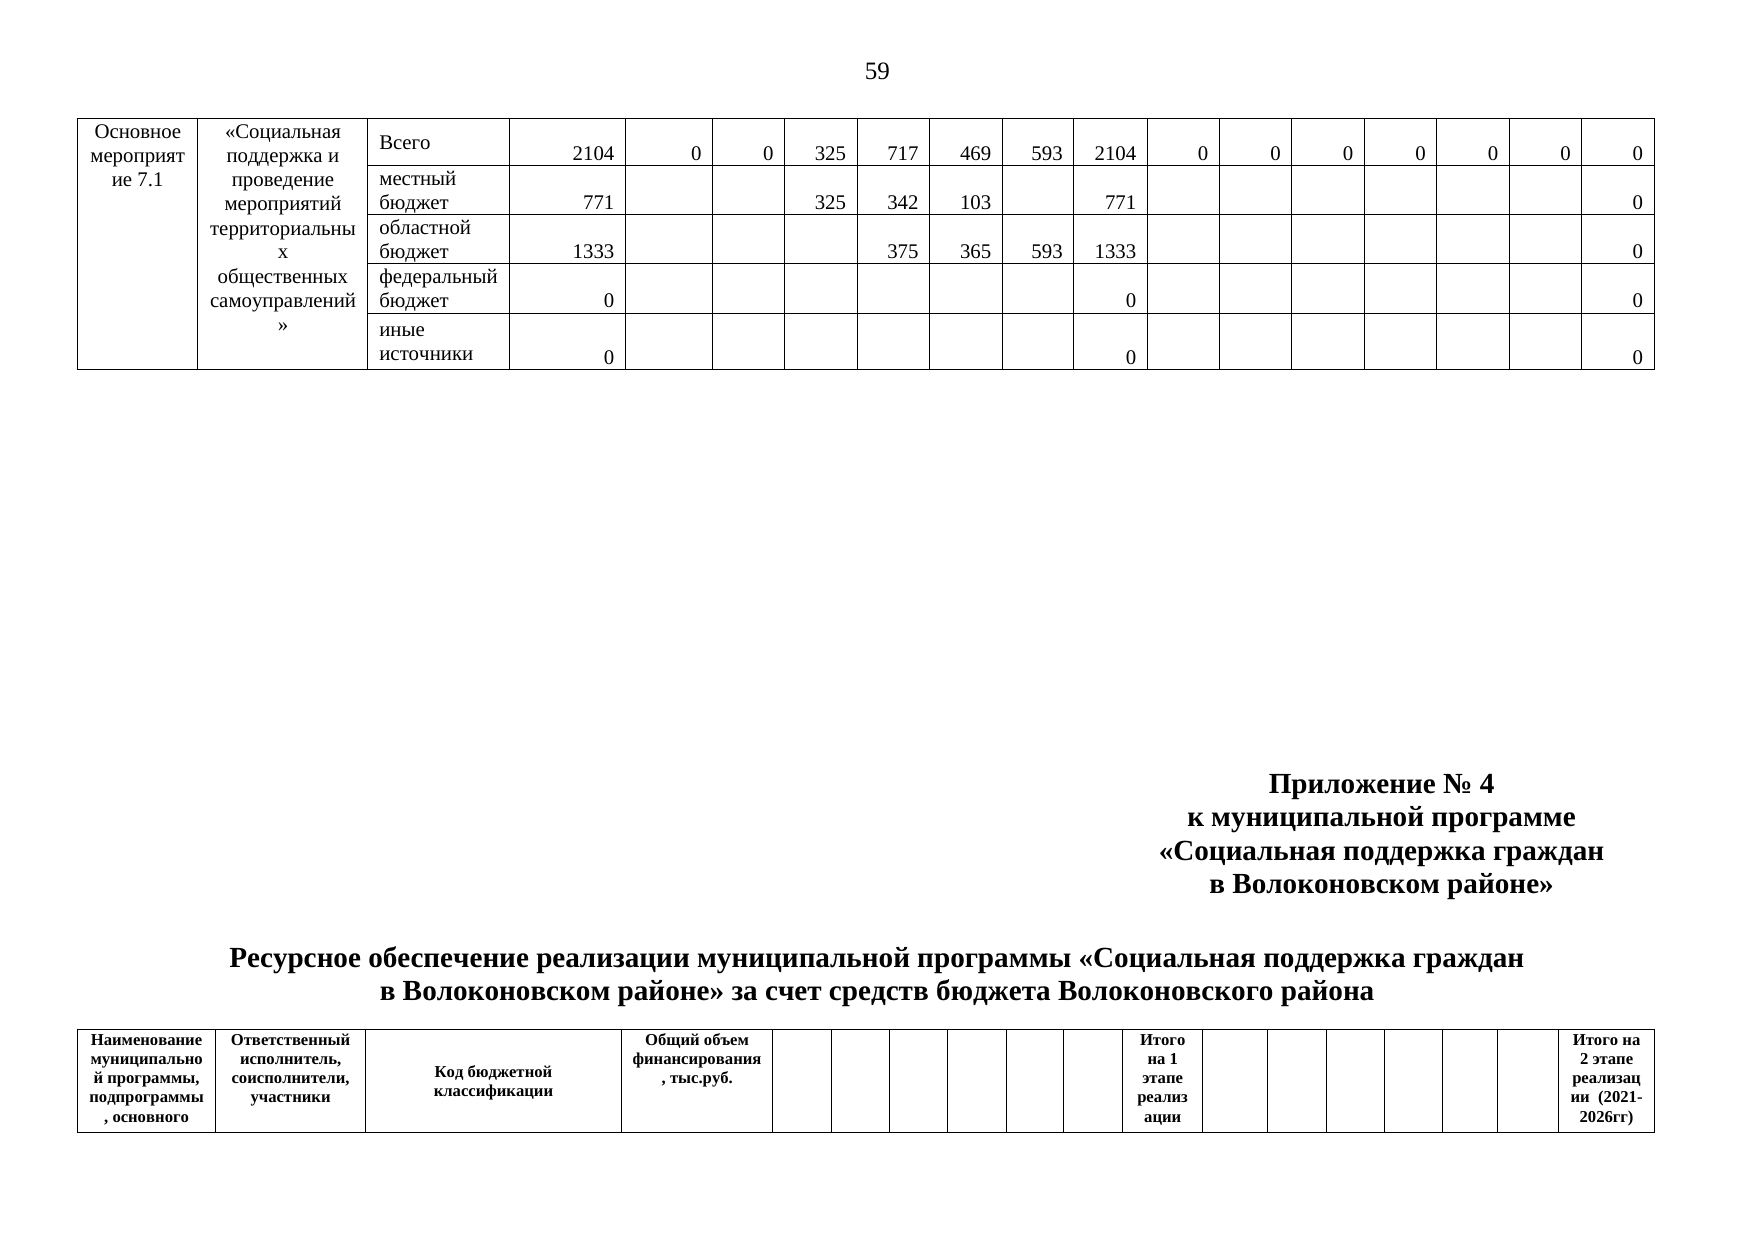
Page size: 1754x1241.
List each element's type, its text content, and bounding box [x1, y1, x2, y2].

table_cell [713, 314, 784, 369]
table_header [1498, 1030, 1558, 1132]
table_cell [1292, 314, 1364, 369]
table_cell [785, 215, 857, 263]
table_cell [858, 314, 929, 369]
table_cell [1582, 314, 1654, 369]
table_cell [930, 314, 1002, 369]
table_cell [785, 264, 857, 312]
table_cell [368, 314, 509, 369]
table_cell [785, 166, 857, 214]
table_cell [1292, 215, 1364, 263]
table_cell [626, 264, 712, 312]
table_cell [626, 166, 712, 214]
text в Волоконовском районе» за счет средств бюджета Волоконовского района [89, 973, 1665, 1007]
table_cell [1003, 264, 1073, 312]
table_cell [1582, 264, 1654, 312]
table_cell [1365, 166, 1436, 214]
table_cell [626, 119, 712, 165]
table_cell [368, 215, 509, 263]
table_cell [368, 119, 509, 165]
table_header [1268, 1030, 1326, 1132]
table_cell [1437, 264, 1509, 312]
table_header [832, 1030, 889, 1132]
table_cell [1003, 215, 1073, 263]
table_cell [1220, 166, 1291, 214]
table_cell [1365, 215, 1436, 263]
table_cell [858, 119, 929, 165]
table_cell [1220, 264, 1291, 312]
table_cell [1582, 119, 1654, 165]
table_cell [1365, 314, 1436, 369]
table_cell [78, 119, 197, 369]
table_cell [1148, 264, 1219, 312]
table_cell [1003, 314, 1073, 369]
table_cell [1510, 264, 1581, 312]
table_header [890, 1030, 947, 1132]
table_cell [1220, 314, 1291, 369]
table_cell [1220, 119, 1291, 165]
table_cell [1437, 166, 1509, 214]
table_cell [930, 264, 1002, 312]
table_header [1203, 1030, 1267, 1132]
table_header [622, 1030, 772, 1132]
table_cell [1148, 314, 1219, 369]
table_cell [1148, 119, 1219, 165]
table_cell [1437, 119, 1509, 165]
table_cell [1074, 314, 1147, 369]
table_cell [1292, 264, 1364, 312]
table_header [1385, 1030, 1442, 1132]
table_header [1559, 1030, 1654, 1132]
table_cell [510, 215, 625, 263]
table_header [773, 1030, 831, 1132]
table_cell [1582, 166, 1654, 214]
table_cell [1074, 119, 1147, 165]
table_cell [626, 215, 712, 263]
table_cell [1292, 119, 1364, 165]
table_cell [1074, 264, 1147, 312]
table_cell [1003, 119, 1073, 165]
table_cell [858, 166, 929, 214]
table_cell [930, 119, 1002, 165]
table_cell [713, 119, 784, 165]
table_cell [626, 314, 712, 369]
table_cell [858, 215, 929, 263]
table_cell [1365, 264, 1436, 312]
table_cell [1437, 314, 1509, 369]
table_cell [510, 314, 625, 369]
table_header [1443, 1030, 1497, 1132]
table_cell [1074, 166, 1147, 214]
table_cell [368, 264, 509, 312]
text Ресурсное обеспечение реализации муниципальной программы «Социальная поддержка граждан [89, 940, 1665, 973]
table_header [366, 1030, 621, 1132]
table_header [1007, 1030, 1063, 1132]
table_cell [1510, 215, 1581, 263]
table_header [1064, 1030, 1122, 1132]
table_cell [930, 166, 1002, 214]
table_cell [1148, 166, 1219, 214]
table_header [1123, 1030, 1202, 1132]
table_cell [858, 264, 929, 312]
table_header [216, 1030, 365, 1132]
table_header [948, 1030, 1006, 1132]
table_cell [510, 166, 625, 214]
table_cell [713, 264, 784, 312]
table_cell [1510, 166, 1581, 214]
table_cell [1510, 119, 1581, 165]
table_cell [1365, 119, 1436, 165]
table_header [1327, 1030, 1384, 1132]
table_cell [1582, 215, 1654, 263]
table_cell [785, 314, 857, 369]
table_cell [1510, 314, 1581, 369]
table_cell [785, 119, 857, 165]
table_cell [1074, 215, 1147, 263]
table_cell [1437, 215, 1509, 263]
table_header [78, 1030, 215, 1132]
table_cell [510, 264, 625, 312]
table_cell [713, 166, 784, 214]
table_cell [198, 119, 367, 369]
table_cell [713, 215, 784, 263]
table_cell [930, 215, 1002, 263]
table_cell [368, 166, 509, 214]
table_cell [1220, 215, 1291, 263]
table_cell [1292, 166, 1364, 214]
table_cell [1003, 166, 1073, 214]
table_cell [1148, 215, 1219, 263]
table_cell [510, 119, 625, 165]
